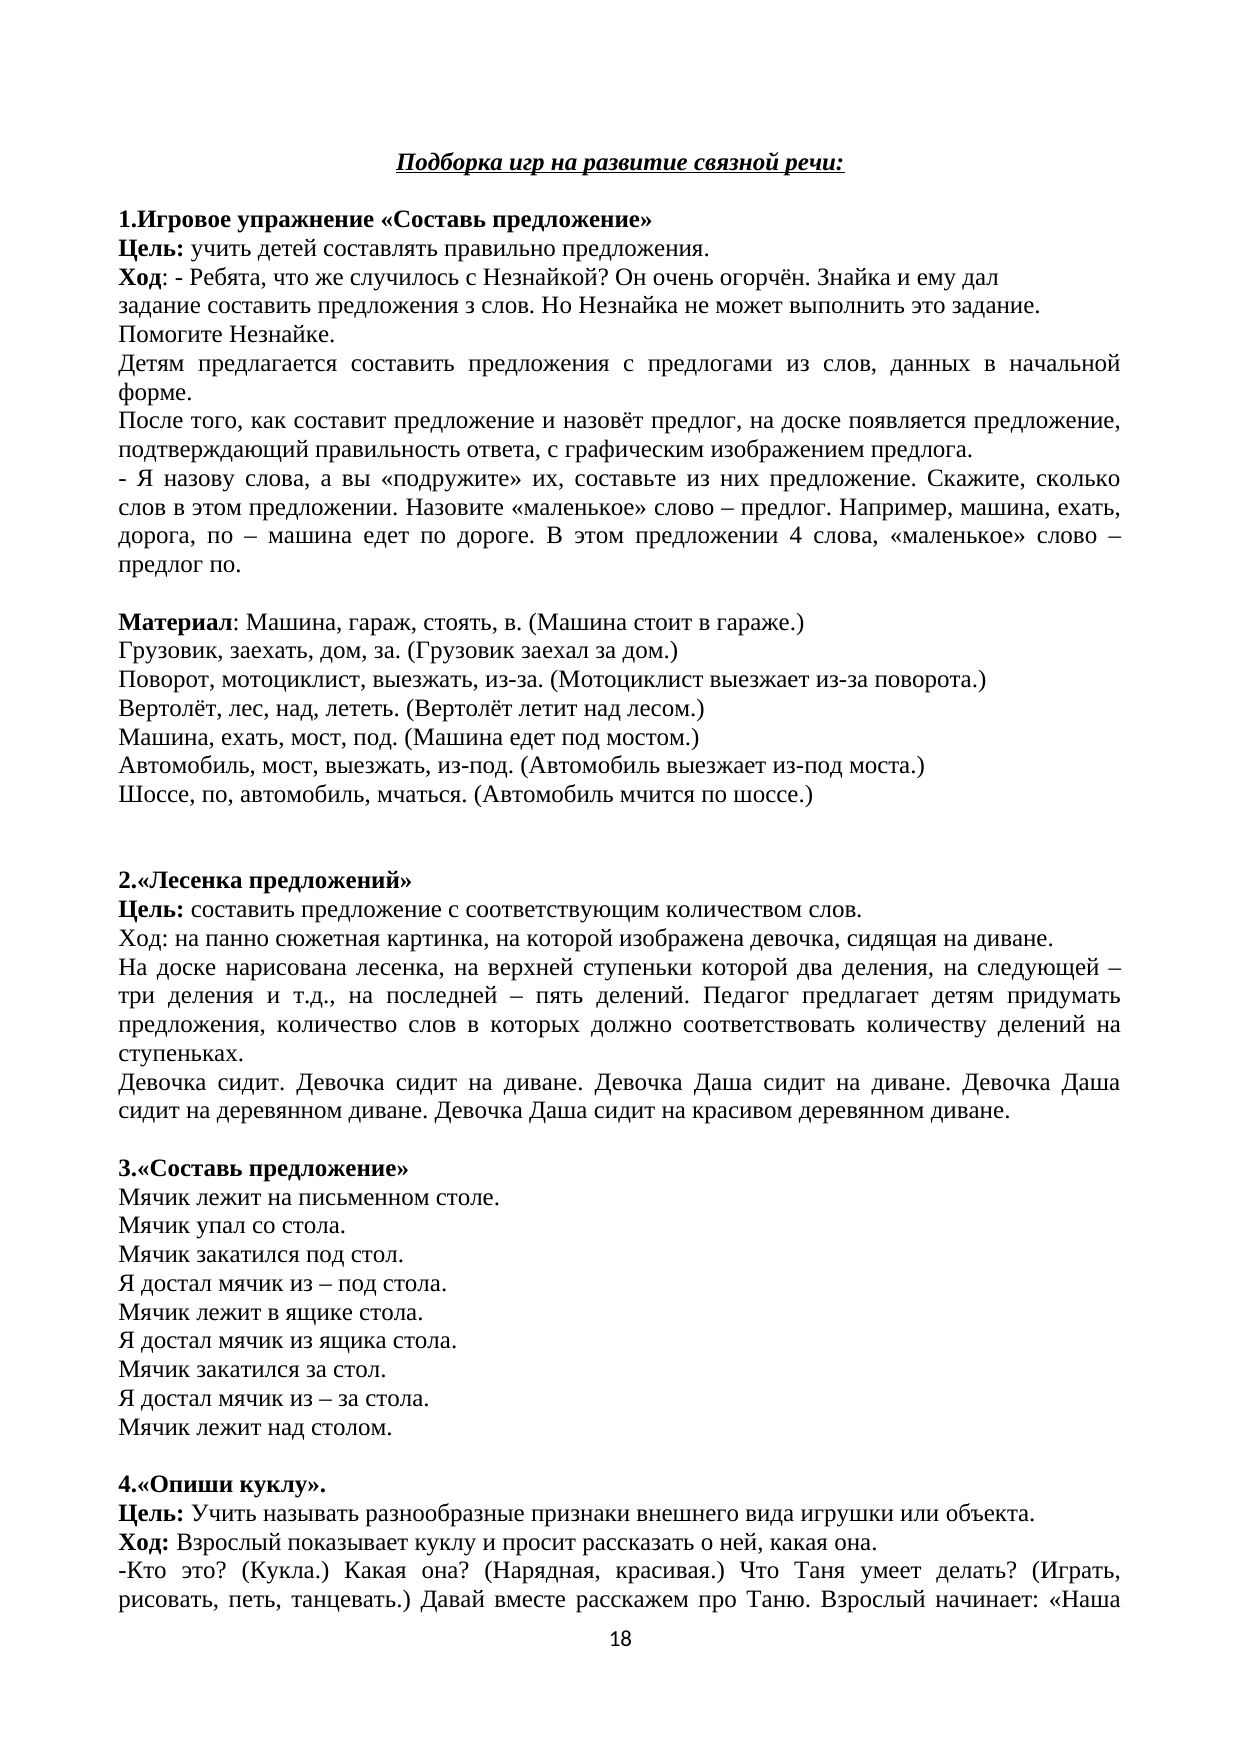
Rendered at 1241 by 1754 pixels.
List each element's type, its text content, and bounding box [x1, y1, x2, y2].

text 3.«Составь предложение» [118, 1153, 1122, 1182]
text Поворот, мотоциклист, выезжать, из-за. (Мотоциклист выезжает из-за поворота.) [118, 664, 1122, 693]
text Ход: Взрослый показывает куклу и просит рассказать о ней, какая она. [118, 1527, 1122, 1556]
text Мячик упал со стола. [118, 1211, 1122, 1239]
text Цель: Учить называть разнообразные признаки внешнего вида игрушки или объекта. [118, 1498, 1122, 1527]
text Мячик закатился под стол. [118, 1239, 1122, 1268]
text Мячик лежит в ящике стола. [118, 1297, 1122, 1326]
text задание составить предложения з слов. Но Незнайка не может выполнить это задание. [118, 291, 1122, 319]
text На доске нарисована лесенка, на верхней ступеньки которой два деления, на следующей – три деления и т.д., на последней – пять делений. Педагог предлагает детям придумать предложения, количество слов в которых должно соответствовать количеству делений на ступеньках. [118, 952, 1122, 1067]
text Ход: на панно сюжетная картинка, на которой изображена девочка, сидящая на диване. [118, 923, 1122, 952]
text Помогите Незнайке. [118, 319, 1122, 348]
text Грузовик, заехать, дом, за. (Грузовик заехал за дом.) [118, 636, 1122, 664]
text Ход: - Ребята, что же случилось с Незнайкой? Он очень огорчён. Знайка и ему дал [118, 262, 1122, 291]
text Детям предлагается составить предложения с предлогами из слов, данных в начальной форме. [118, 348, 1122, 406]
text После того, как составит предложение и назовёт предлог, на доске появляется предложение, подтверждающий правильность ответа, с графическим изображением предлога. [118, 406, 1122, 463]
text 1.Игровое упражнение «Составь предложение» [118, 204, 1122, 233]
text Мячик лежит на письменном столе. [118, 1182, 1122, 1211]
text 4.«Опиши куклу». [118, 1469, 1122, 1498]
text Материал: Машина, гараж, стоять, в. (Машина стоит в гараже.) [118, 607, 1122, 636]
text - Я назову слова, а вы «подружите» их, составьте из них предложение. Скажите, сколько слов в этом предложении. Назовите «маленькое» слово – предлог. Например, машина, ехать, дорога, по – машина едет по дороге. В этом предложении 4 слова, «маленькое» слово – предлог по. [118, 463, 1122, 578]
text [118, 1556, 1122, 1613]
text Вертолёт, лес, над, лететь. (Вертолёт летит над лесом.) [118, 693, 1122, 722]
text 2.«Лесенка предложений» [118, 866, 1122, 894]
text Девочка сидит. Девочка сидит на диване. Девочка Даша сидит на диване. Девочка Даша сидит на деревянном диване. Девочка Даша сидит на красивом деревянном диване. [118, 1067, 1122, 1124]
text Мячик закатился за стол. [118, 1354, 1122, 1383]
text Я достал мячик из – под стола. [118, 1268, 1122, 1297]
text Автомобиль, мост, выезжать, из-под. (Автомобиль выезжает из-под моста.) [118, 751, 1122, 779]
text Цель: учить детей составлять правильно предложения. [118, 233, 1122, 262]
text Подборка игр на развитие связной речи: [118, 147, 1122, 176]
text Шоссе, по, автомобиль, мчаться. (Автомобиль мчится по шоссе.) [118, 779, 1122, 808]
text Цель: составить предложение с соответствующим количеством слов. [118, 894, 1122, 923]
text Машина, ехать, мост, под. (Машина едет под мостом.) [118, 722, 1122, 751]
text Мячик лежит над столом. [118, 1412, 1122, 1441]
text Я достал мячик из – за стола. [118, 1383, 1122, 1412]
text Я достал мячик из ящика стола. [118, 1326, 1122, 1354]
